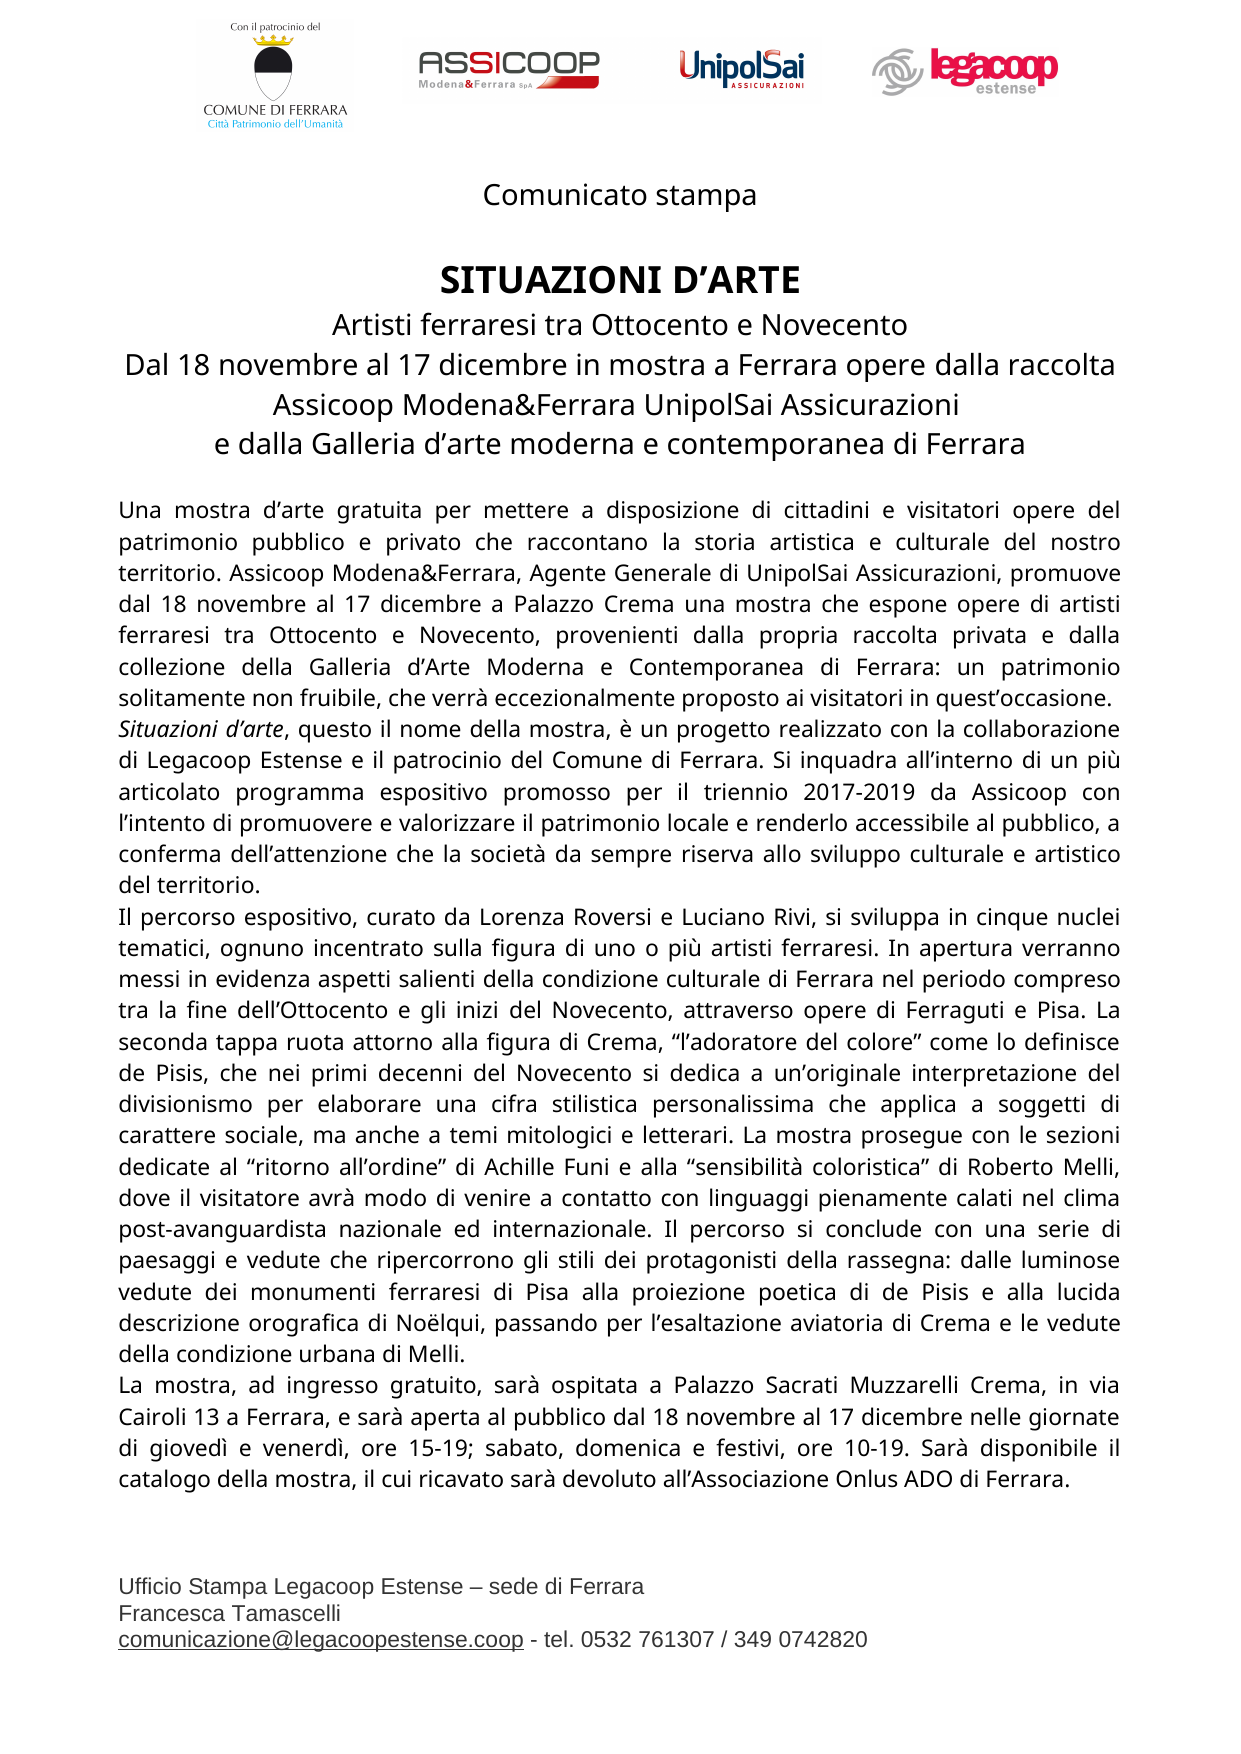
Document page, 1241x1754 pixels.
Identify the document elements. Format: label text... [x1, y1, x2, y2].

text Assicoop Modena&Ferrara UnipolSai Assicurazioni e dalla Galleria d’arte moderna e contemporanea di Ferrara [118, 384, 1122, 463]
text La mostra, ad ingresso gratuito, sarà ospitata a Palazzo Sacrati Muzzarelli Crema, in via Cairoli 13 a Ferrara, e sarà aperta al pubblico dal 18 novembre al 17 dicembre nelle giornate di giovedì e venerdì, ore 15-19; sabato, domenica e festivi, ore 10-19. Sarà disponibile il catalogo della mostra, il cui ricavato sarà devoluto all’Associazione Onlus ADO di Ferrara. [118, 1369, 1122, 1494]
text Artisti ferraresi tra Ottocento e Novecento [118, 304, 1122, 344]
picture [402, 37, 822, 104]
picture [871, 47, 1059, 97]
text SITUAZIONI D’ARTE [118, 253, 1122, 304]
text Una mostra d’arte gratuita per mettere a disposizione di cittadini e visitatori opere del patrimonio pubblico e privato che raccontano la storia artistica e culturale del nostro territorio. Assicoop Modena&Ferrara, Agente Generale di UnipolSai Assicurazioni, promuove dal 18 novembre al 17 dicembre a Palazzo Crema una mostra che espone opere di artisti ferraresi tra Ottocento e Novecento, provenienti dalla propria raccolta privata e dalla collezione della Galleria d’Arte Moderna e Contemporanea di Ferrara: un patrimonio solitamente non fruibile, che verrà eccezionalmente proposto ai visitatori in quest’occasione. [118, 494, 1122, 713]
text Il percorso espositivo, curato da Lorenza Roversi e Luciano Rivi, si sviluppa in cinque nuclei tematici, ognuno incentrato sulla figura di uno o più artisti ferraresi. In apertura verranno messi in evidenza aspetti salienti della condizione culturale di Ferrara nel periodo compreso tra la fine dell’Ottocento e gli inizi del Novecento, attraverso opere di Ferraguti e Pisa. La seconda tappa ruota attorno alla figura di Crema, “l’adoratore del colore” come lo definisce de Pisis, che nei primi decenni del Novecento si dedica a un’originale interpretazione del divisionismo per elaborare una cifra stilistica personalissima che applica a soggetti di carattere sociale, ma anche a temi mitologici e letterari. La mostra prosegue con le sezioni dedicate al “ritorno all’ordine” di Achille Funi e alla “sensibilità coloristica” di Roberto Melli, dove il visitatore avrà modo di venire a contatto con linguaggi pienamente calati nel clima post-avanguardista nazionale ed internazionale. Il percorso si conclude con una serie di paesaggi e vedute che ripercorrono gli stili dei protagonisti della rassegna: dalle luminose vedute dei monumenti ferraresi di Pisa alla proiezione poetica di de Pisis e alla lucida descrizione orografica di Noëlqui, passando per l’esaltazione aviatoria di Crema e le vedute della condizione urbana di Melli. [118, 901, 1122, 1369]
text Comunicato stampa [118, 174, 1122, 214]
text Dal 18 novembre al 17 dicembre in mostra a Ferrara opere dalla raccolta [118, 344, 1122, 384]
text Situazioni d’arte, questo il nome della mostra, è un progetto realizzato con la collaborazione di Legacoop Estense e il patrocinio del Comune di Ferrara. Si inquadra all’interno di un più articolato programma espositivo promosso per il triennio 2017-2019 da Assicoop con l’intento di promuovere e valorizzare il patrimonio locale e renderlo accessibile al pubblico, a conferma dell’attenzione che la società da sempre riserva allo sviluppo culturale e artistico del territorio. [118, 713, 1122, 901]
picture [196, 19, 355, 132]
